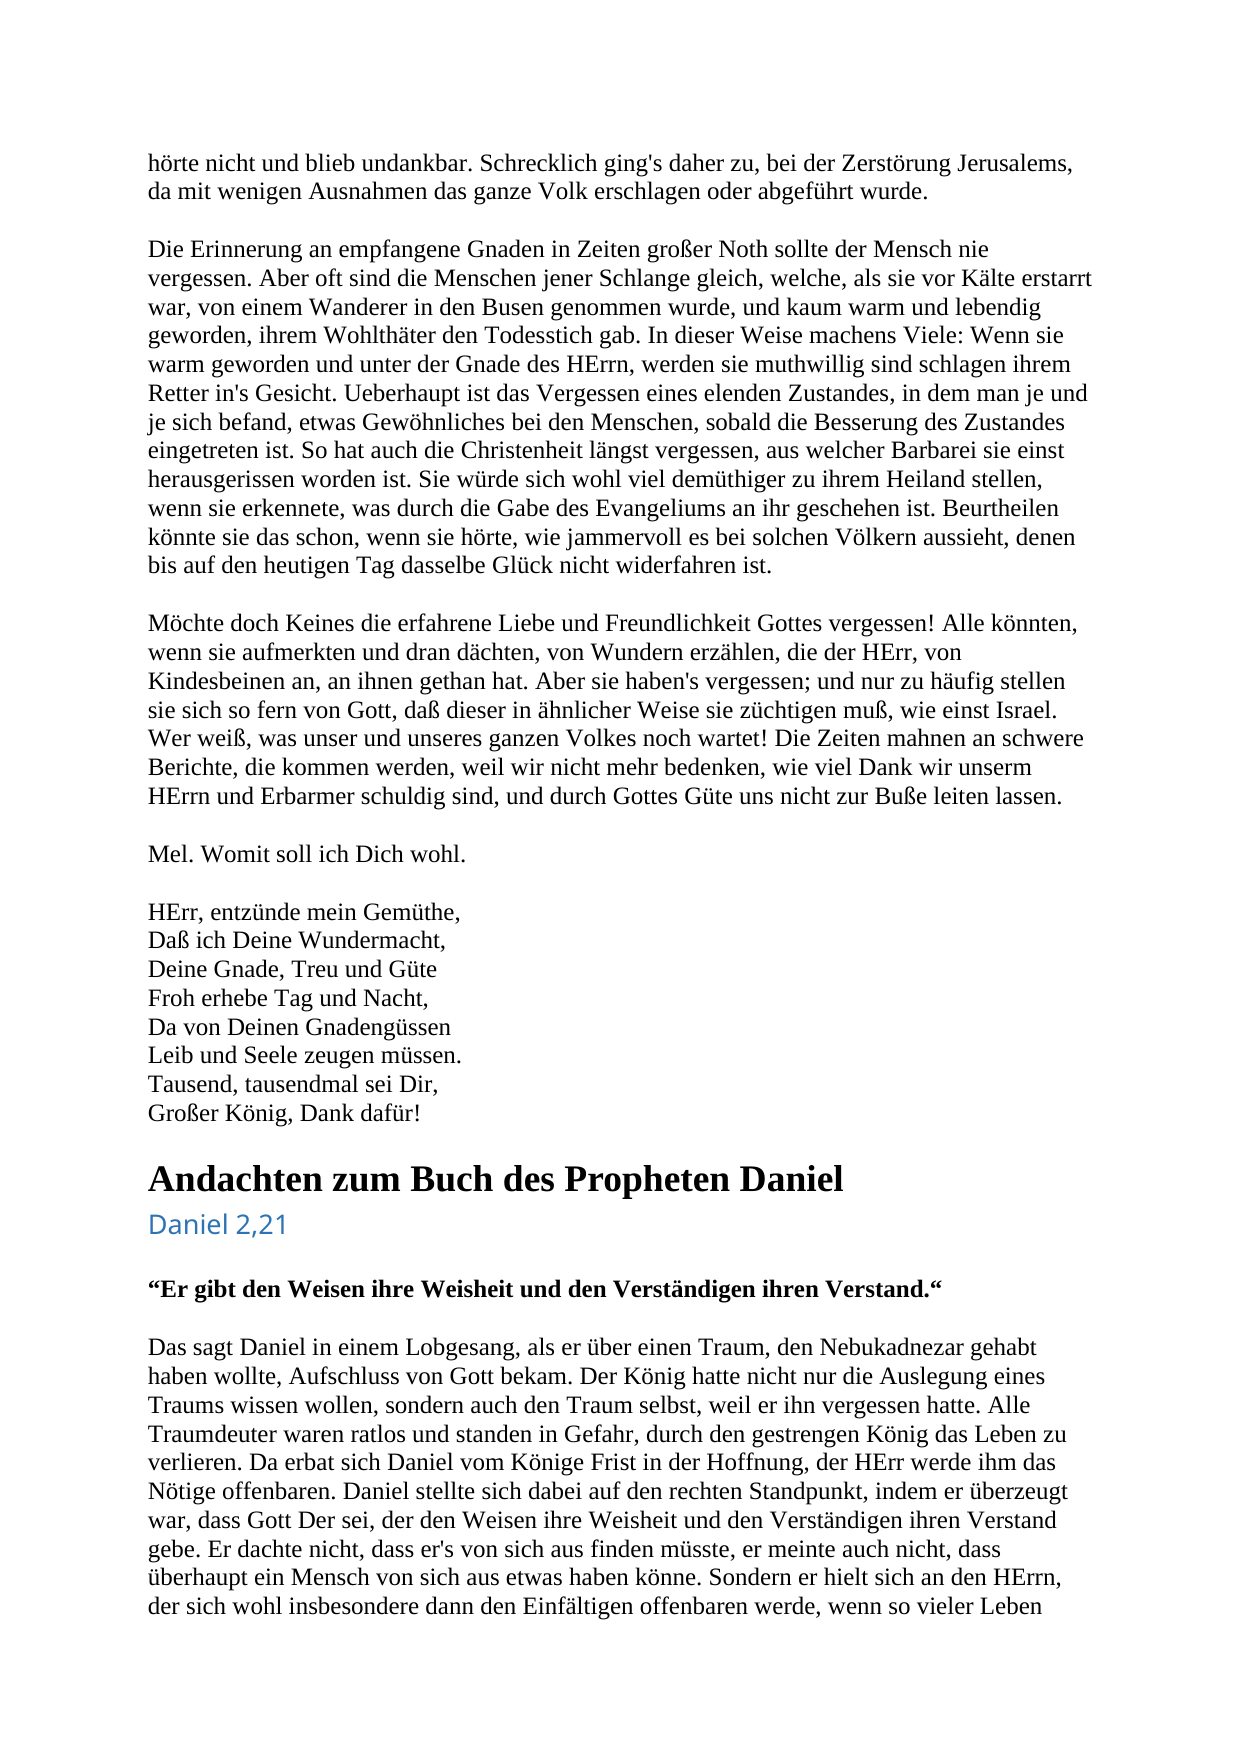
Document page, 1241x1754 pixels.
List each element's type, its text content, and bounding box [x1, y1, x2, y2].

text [148, 1447, 1093, 1620]
text HErr, entzünde mein Gemüthe, Daß ich Deine Wundermacht, Deine Gnade, Treu und Güte Froh erhebe Tag und Nacht, Da von Deinen Gnadengüssen Leib und Seele zeugen müssen. Tausend, tausendmal sei Dir, Großer König, Dank dafür! [148, 1012, 1093, 1242]
subtitle Andachten zum Buch des Propheten Daniel [148, 1271, 1093, 1314]
text Mel. Womit soll ich Dich wohl. [148, 954, 1093, 983]
text Möchte doch Keines die erfahrene Liebe und Freundlichkeit Gottes vergessen! Alle könnten, wenn sie aufmerkten und dran dächten, von Wundern erzählen, die der HErr, von Kindesbeinen an, an ihnen gethan hat. Aber sie haben's vergessen; und nur zu häufig stellen sie sich so fern von Gott, daß dieser in ähnlicher Weise sie züchtigen muß, wie einst Israel. Wer weiß, was unser und unseres ganzen Volkes noch wartet! Die Zeiten mahnen an schwere Berichte, die kommen werden, weil wir nicht mehr bedenken, wie viel Dank wir unserm HErrn und Erbarmer schuldig sind, und durch Gottes Güte uns nicht zur Buße leiten lassen. [148, 723, 1093, 925]
subtitle Daniel 2,21 [148, 1321, 1093, 1357]
text “Er gibt den Weisen ihre Weisheit und den Verständigen ihren Verstand.“ [148, 1389, 1093, 1418]
text Die Erinnerung an empfangene Gnaden in Zeiten großer Noth sollte der Mensch nie vergessen. Aber oft sind die Menschen jener Schlange gleich, welche, als sie vor Kälte erstarrt war, von einem Wanderer in den Busen genommen wurde, und kaum warm und lebendig geworden, ihrem Wohlthäter den Todesstich gab. In dieser Weise machens Viele: Wenn sie warm geworden und unter der Gnade des HErrn, werden sie muthwillig sind schlagen ihrem Retter in's Gesicht. Ueberhaupt ist das Vergessen eines elenden Zustandes, in dem man je und je sich befand, etwas Gewöhnliches bei den Menschen, sobald die Besserung des Zustandes eingetreten ist. So hat auch die Christenheit längst vergessen, aus welcher Barbarei sie einst herausgerissen worden ist. Sie würde sich wohl viel demüthiger zu ihrem Heiland stellen, wenn sie erkennete, was durch die Gabe des Evangeliums an ihr geschehen ist. Beurtheilen könnte sie das schon, wenn sie hörte, wie jammervoll es bei solchen Völkern aussieht, denen bis auf den heutigen Tag dasselbe Glück nicht widerfahren ist. [148, 349, 1093, 694]
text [148, 148, 1093, 320]
